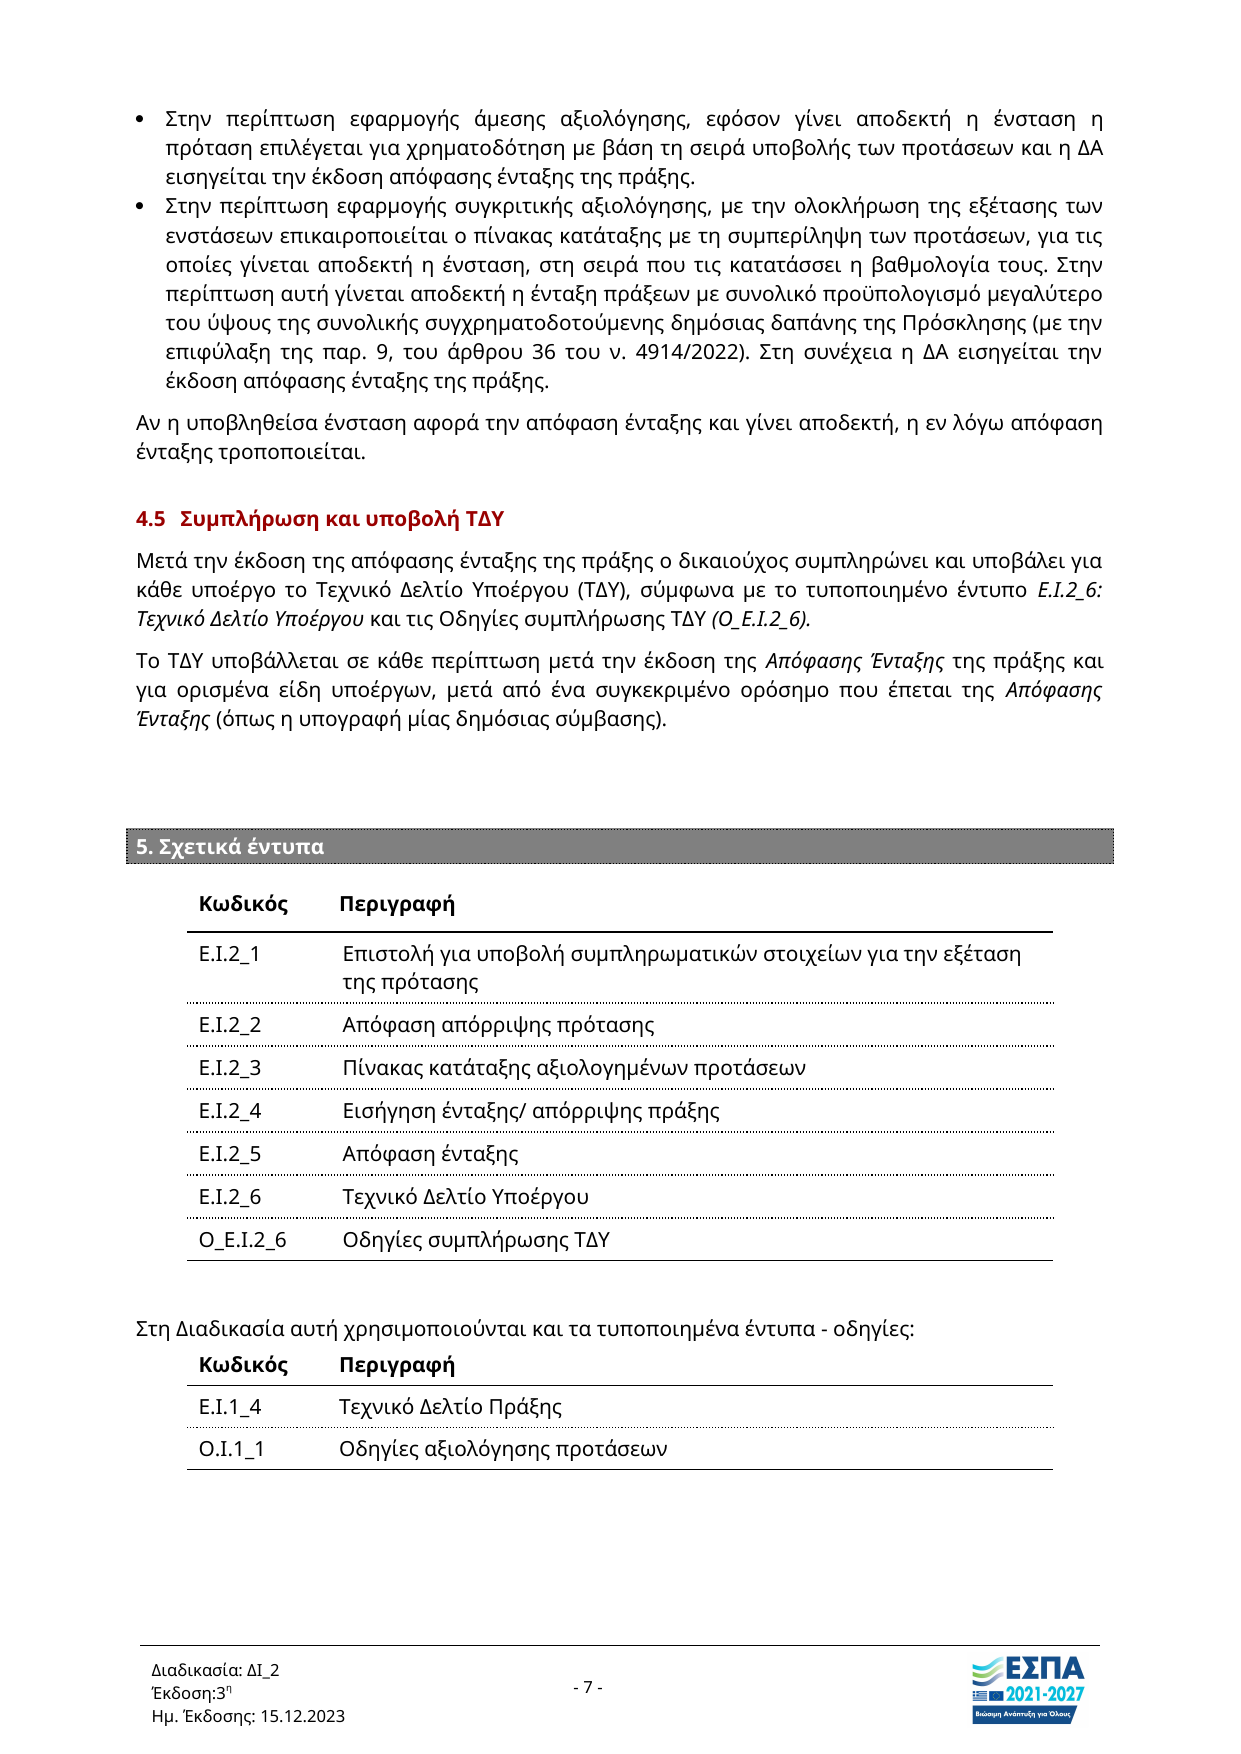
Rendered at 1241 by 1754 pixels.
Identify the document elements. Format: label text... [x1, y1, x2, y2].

text 5. Σχετικά έντυπα [126, 828, 1114, 864]
table_cell Ο.Ι.1_1 [187, 1427, 328, 1469]
table_header Κωδικός [187, 1343, 328, 1385]
text Μετά την έκδοση της απόφασης ένταξης της πράξης ο δικαιούχος συμπληρώνει και υποβάλει για κάθε υποέργο το Τεχνικό Δελτίο Υποέργου (ΤΔΥ), σύμφωνα με το τυποποιημένο έντυπο E.Ι.2_6: Τεχνικό Δελτίο Υποέργου και τις Οδηγίες συμπλήρωσης ΤΔΥ (Ο_E.Ι.2_6). [136, 545, 1104, 633]
text Στη Διαδικασία αυτή χρησιμοποιούνται και τα τυποποιημένα έντυπα - οδηγίες: [136, 1314, 1104, 1343]
table_cell Απόφαση ένταξης [328, 1131, 1053, 1174]
table_cell Ε.Ι.2_3 [187, 1045, 328, 1088]
table_header Κωδικός [187, 876, 328, 931]
table_cell Τεχνικό Δελτίο Πράξης [328, 1386, 1053, 1427]
table_cell E.Ι.2_6 [187, 1174, 328, 1217]
table_cell Οδηγίες συμπλήρωσης ΤΔΥ [328, 1217, 1053, 1260]
table_header Περιγραφή [328, 876, 1053, 931]
table_cell Εισήγηση ένταξης/ απόρριψης πράξης [328, 1088, 1053, 1131]
table_cell Ε.Ι.2_5 [187, 1131, 328, 1174]
text Αν η υποβληθείσα ένσταση αφορά την απόφαση ένταξης και γίνει αποδεκτή, η εν λόγω απόφαση ένταξης τροποποιείται. [136, 408, 1104, 466]
table_cell Πίνακας κατάταξης αξιολογημένων προτάσεων [328, 1045, 1053, 1088]
table_cell Ε.Ι.1_4 [187, 1386, 328, 1427]
table_cell Απόφαση απόρριψης πρότασης [328, 1002, 1053, 1045]
table_cell Ε.Ι.2_2 [187, 1002, 328, 1045]
table_cell Ε.Ι.2_4 [187, 1088, 328, 1131]
table_header Περιγραφή [328, 1343, 1053, 1385]
list Στην περίπτωση εφαρμογής άμεσης αξιολόγησης, εφόσον γίνει αποδεκτή η ένσταση η πρόταση επιλέγεται για χρηματοδότηση με βάση τη σειρά υποβολής των προτάσεων και η ΔΑ εισηγείται την έκδοση απόφασης ένταξης της πράξης. [136, 103, 1104, 191]
table_cell Ο_E.Ι.2_6 [187, 1217, 328, 1260]
table_cell Ε.Ι.2_1 [187, 933, 328, 1002]
text Το ΤΔΥ υποβάλλεται σε κάθε περίπτωση μετά την έκδοση της Απόφασης Ένταξης της πράξης και για ορισμένα είδη υποέργων, μετά από ένα συγκεκριμένο ορόσημο που έπεται της Απόφασης Ένταξης (όπως η υπογραφή μίας δημόσιας σύμβασης). [136, 645, 1104, 733]
list Στην περίπτωση εφαρμογής συγκριτικής αξιολόγησης, με την ολοκλήρωση της εξέτασης των ενστάσεων επικαιροποιείται ο πίνακας κατάταξης με τη συμπερίληψη των προτάσεων, για τις οποίες γίνεται αποδεκτή η ένσταση, στη σειρά που τις κατατάσσει η βαθμολογία τους. Στην περίπτωση αυτή γίνεται αποδεκτή η ένταξη πράξεων με συνολικό προϋπολογισμό μεγαλύτερο του ύψους της συνολικής συγχρηματοδοτούμενης δημόσιας δαπάνης της Πρόσκλησης (με την επιφύλαξη της παρ. 9, του άρθρου 36 του ν. 4914/2022). Στη συνέχεια η ΔΑ εισηγείται την έκδοση απόφασης ένταξης της πράξης. [136, 191, 1104, 395]
table_cell Οδηγίες αξιολόγησης προτάσεων [328, 1427, 1053, 1469]
table_cell Τεχνικό Δελτίο Υποέργου [328, 1174, 1053, 1217]
table_cell Επιστολή για υποβολή συμπληρωματικών στοιχείων για την εξέταση της πρότασης [328, 933, 1053, 1002]
list Συμπλήρωση και υποβολή ΤΔΥ [136, 503, 1104, 533]
picture [967, 1652, 1089, 1728]
